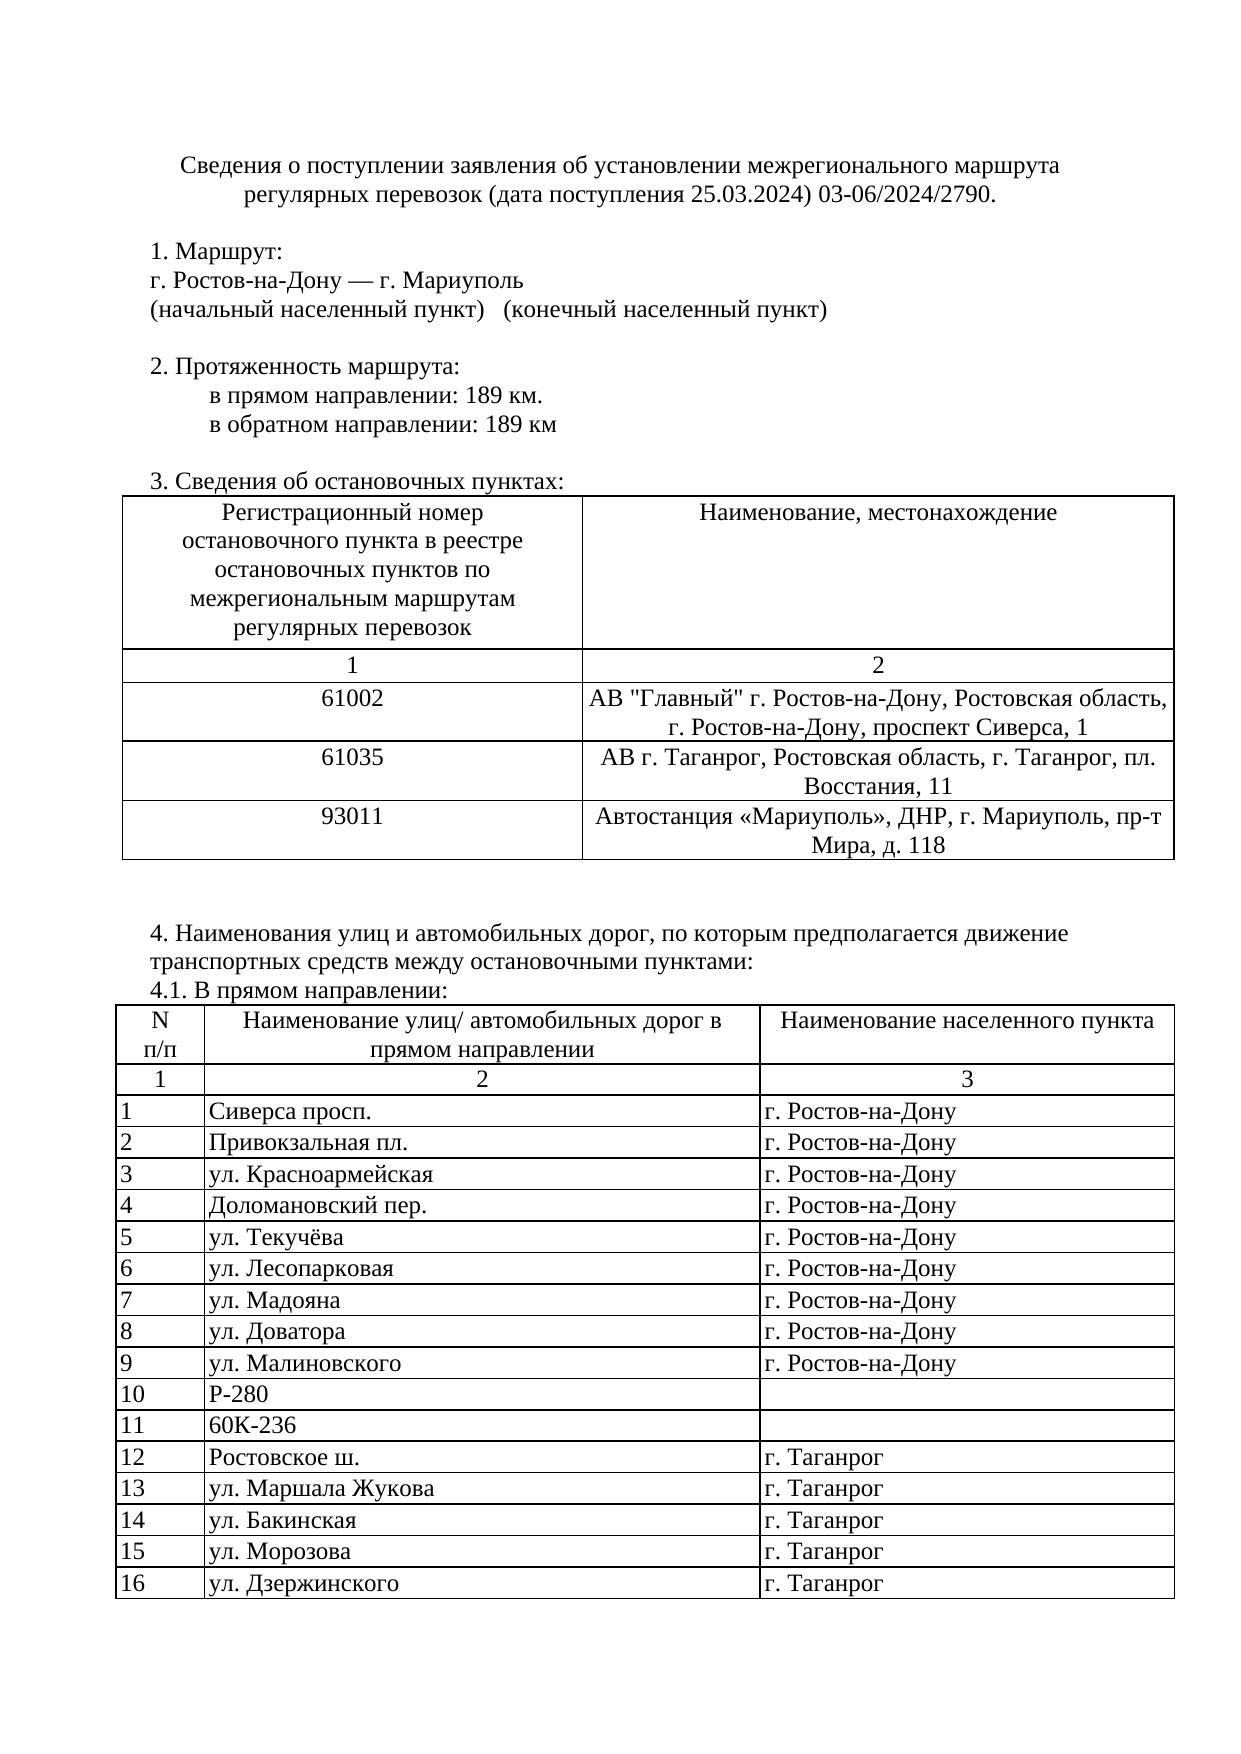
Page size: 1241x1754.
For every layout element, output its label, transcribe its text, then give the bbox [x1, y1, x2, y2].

text (начальный населенный пункт) (конечный населенный пункт) [150, 294, 1090, 322]
table_header Регистрационный номер остановочного пункта в реестре остановочных пунктов по межрегиональным маршрутам регулярных перевозок [123, 497, 582, 648]
table_cell 9 [117, 1348, 204, 1377]
table_cell 93011 [123, 801, 582, 858]
table_cell 11 [117, 1411, 204, 1440]
table_cell ул. Малиновского [205, 1348, 759, 1377]
table_cell 8 [117, 1316, 204, 1346]
table_cell 14 [117, 1505, 204, 1535]
table_cell ул. Текучёва [205, 1222, 759, 1252]
table_cell г. Ростов-на-Дону [761, 1096, 1174, 1126]
table_cell 7 [117, 1285, 204, 1314]
table_cell г. Ростов-на-Дону [761, 1222, 1174, 1252]
table_cell г. Таганрог [761, 1568, 1174, 1598]
table_cell г. Таганрог [761, 1473, 1174, 1503]
table_cell г. Ростов-на-Дону [761, 1190, 1174, 1220]
text 3. Сведения об остановочных пунктах: [150, 466, 1090, 495]
table_cell г. Таганрог [761, 1442, 1174, 1472]
table_cell [761, 1411, 1174, 1440]
table_cell 2 [205, 1065, 759, 1094]
table_header Наименование улиц/ автомобильных дорог в прямом направлении [205, 1006, 759, 1063]
table_cell 13 [117, 1473, 204, 1503]
table_header N п/п [117, 1006, 204, 1063]
table_cell 3 [117, 1159, 204, 1189]
table_cell ул. Морозова [205, 1536, 759, 1566]
text Сведения о поступлении заявления об установлении межрегионального маршрута регулярных перевозок (дата поступления 25.03.2024) 03-06/2024/2790. [150, 150, 1090, 207]
text 1. Маршрут: [150, 236, 1090, 265]
table_cell 2 [117, 1127, 204, 1157]
table_cell 6 [117, 1253, 204, 1283]
table_cell Р-280 [205, 1379, 759, 1409]
table_cell 5 [117, 1222, 204, 1252]
table_header Наименование населенного пункта [761, 1006, 1174, 1063]
table_cell ул. Дзержинского [205, 1568, 759, 1598]
table_cell 1 [117, 1096, 204, 1126]
table_cell 16 [117, 1568, 204, 1598]
table_cell 12 [117, 1442, 204, 1472]
table_cell АВ "Главный" г. Ростов-на-Дону, Ростовская область, г. Ростов-на-Дону, проспект Сиверса, 1 [583, 683, 1173, 740]
table_cell Привокзальная пл. [205, 1127, 759, 1157]
table_cell г. Ростов-на-Дону [761, 1159, 1174, 1189]
text 4.1. В прямом направлении: [150, 975, 1090, 1004]
table_cell г. Таганрог [761, 1536, 1174, 1566]
table_cell ул. Маршала Жукова [205, 1473, 759, 1503]
text в обратном направлении: 189 км [150, 409, 1090, 437]
text г. Ростов-на-Дону — г. Мариуполь [150, 265, 1090, 294]
table_cell Ростовское ш. [205, 1442, 759, 1472]
table_cell г. Ростов-на-Дону [761, 1285, 1174, 1314]
table_cell 1 [117, 1065, 204, 1094]
table_cell ул. Доватора [205, 1316, 759, 1346]
table_cell ул. Лесопарковая [205, 1253, 759, 1283]
table_cell ул. Красноармейская [205, 1159, 759, 1189]
table_cell г. Ростов-на-Дону [761, 1348, 1174, 1377]
table_cell Автостанция «Мариуполь», ДНР, г. Мариуполь, пр-т Мира, д. 118 [583, 801, 1173, 858]
table_cell 4 [117, 1190, 204, 1220]
table_cell г. Ростов-на-Дону [761, 1316, 1174, 1346]
table_cell АВ г. Таганрог, Ростовская область, г. Таганрог, пл. Восстания, 11 [583, 742, 1173, 799]
table_cell г. Таганрог [761, 1505, 1174, 1535]
table_cell 3 [761, 1065, 1174, 1094]
text в прямом направлении: 189 км. [150, 380, 1090, 409]
table_cell 15 [117, 1536, 204, 1566]
table_cell 61002 [123, 683, 582, 740]
table_header Наименование, местонахождение [583, 497, 1173, 648]
table_cell 1 [123, 650, 582, 681]
table_cell ул. Мадояна [205, 1285, 759, 1314]
table_cell г. Ростов-на-Дону [761, 1253, 1174, 1283]
table_cell г. Ростов-на-Дону [761, 1127, 1174, 1157]
table_cell 60К-236 [205, 1411, 759, 1440]
table_cell Доломановский пер. [205, 1190, 759, 1220]
text 2. Протяженность маршрута: [150, 351, 1090, 380]
table_cell 2 [583, 650, 1173, 681]
text 4. Наименования улиц и автомобильных дорог, по которым предполагается движение транспортных средств между остановочными пунктами: [150, 918, 1090, 975]
table_cell 61035 [123, 742, 582, 799]
table_cell ул. Бакинская [205, 1505, 759, 1535]
table_cell Сиверса просп. [205, 1096, 759, 1126]
table_cell 10 [117, 1379, 204, 1409]
table_cell [761, 1379, 1174, 1409]
